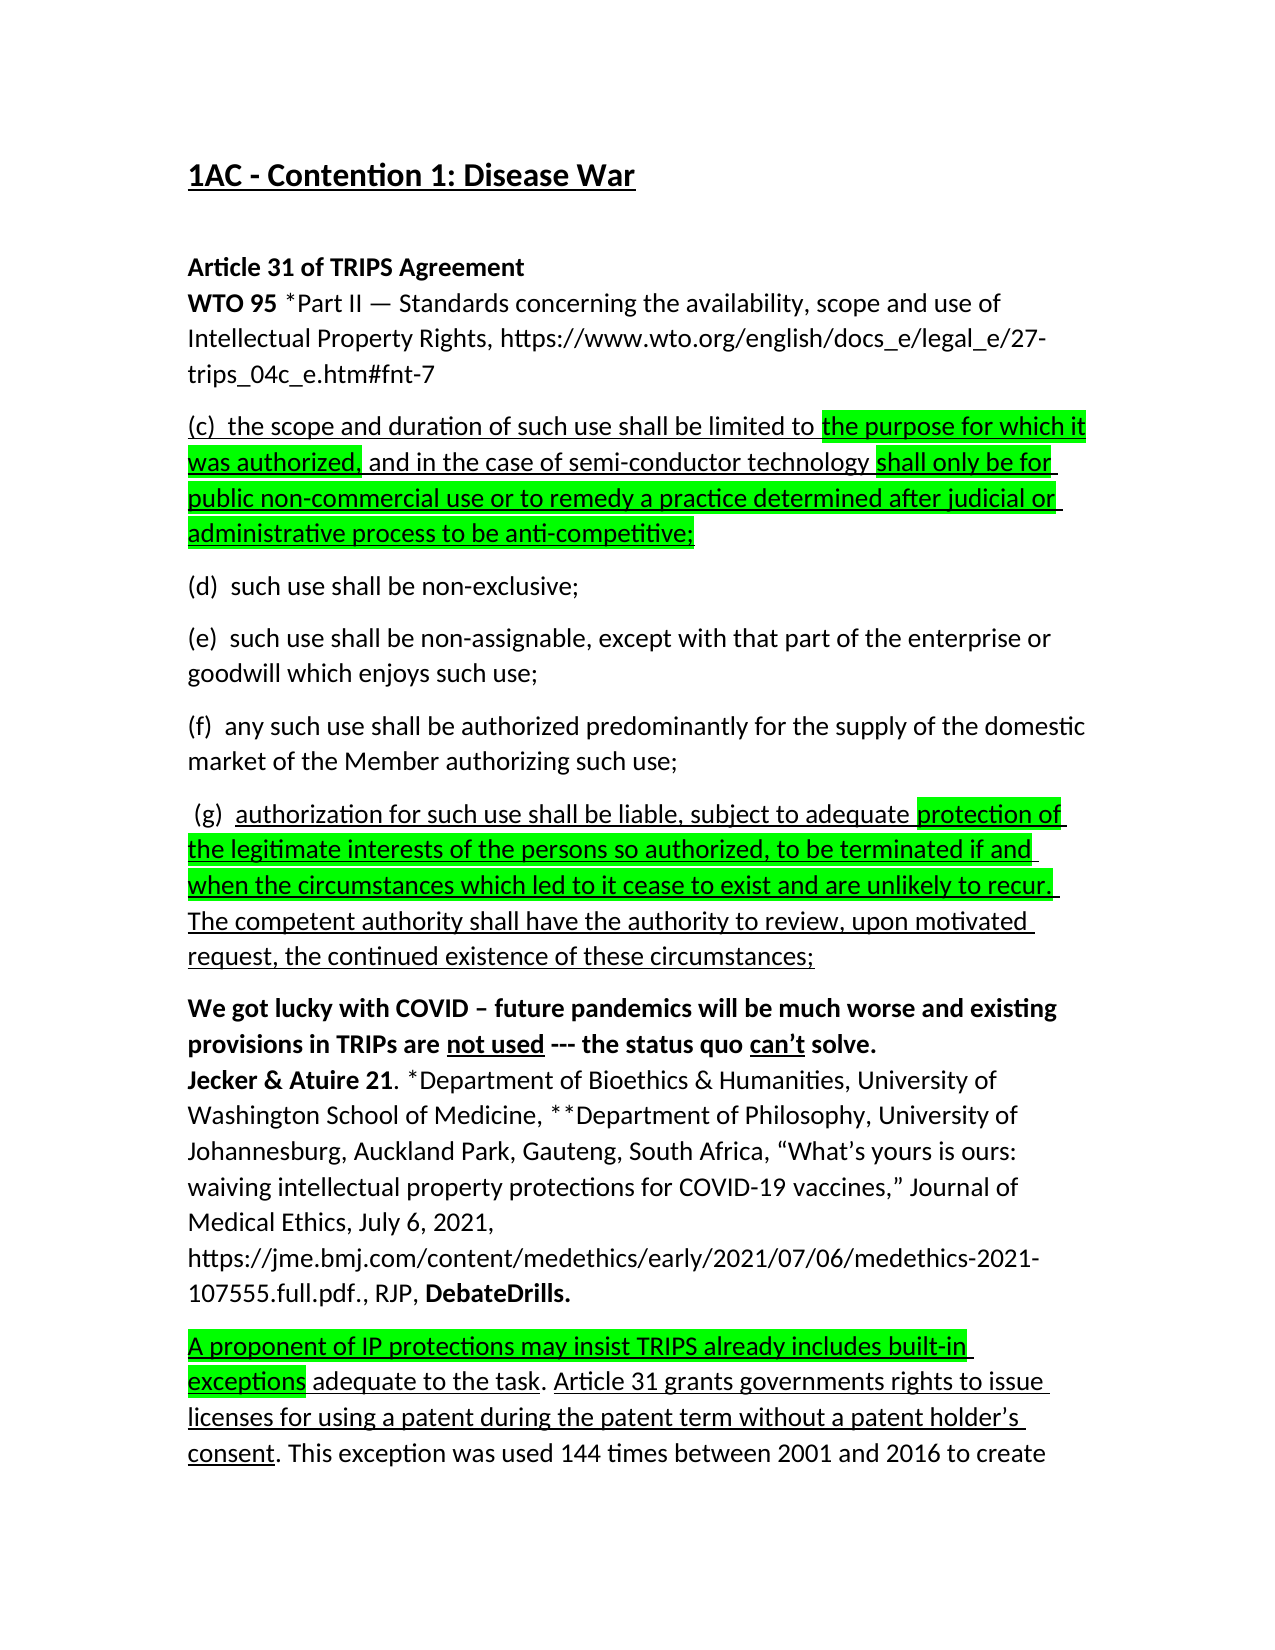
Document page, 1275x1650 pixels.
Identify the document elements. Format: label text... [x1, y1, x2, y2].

text Jecker & Atuire 21. *Department of Bioethics & Humanities, University of Washington School of Medicine, **Department of Philosophy, University of Johannesburg, Auckland Park, Gauteng, South Africa, “What’s yours is ours: waiving intellectual property protections for COVID-19 vaccines,” Journal of Medical Ethics, July 6, 2021, https://jme.bmj.com/content/medethics/early/2021/07/06/medethics-2021-107555.full.pdf., RJP, DebateDrills. [187, 1063, 1087, 1310]
text (g) authorization for such use shall be liable, subject to adequate protection of the legitimate interests of the persons so authorized, to be terminated if and when the circumstances which led to it cease to exist and are unlikely to recur. The competent authority shall have the authority to review, upon motivated request, the continued existence of these circumstances; [187, 797, 1087, 972]
text (f) any such use shall be authorized predominantly for the supply of the domestic market of the Member authorizing such use; [187, 709, 1087, 778]
text (c) the scope and duration of such use shall be limited to the purpose for which it was authorized, and in the case of semi-conductor technology shall only be for public non-commercial use or to remedy a practice determined after judicial or administrative process to be anti-competitive; [187, 409, 1087, 549]
subtitle We got lucky with COVID – future pandemics will be much worse and existing provisions in TRIPs are not used --- the status quo can’t solve. [187, 992, 1087, 1060]
subtitle Article 31 of TRIPS Agreement [187, 250, 1087, 283]
subtitle 1AC - Contention 1: Disease War [187, 154, 1087, 195]
text WTO 95 *Part II — Standards concerning the availability, scope and use of Intellectual Property Rights, https://www.wto.org/english/docs_e/legal_e/27-trips_04c_e.htm#fnt-7 [187, 286, 1087, 390]
text (d) such use shall be non-exclusive; [187, 569, 1087, 602]
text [187, 1329, 1087, 1469]
text (e) such use shall be non-assignable, except with that part of the enterprise or goodwill which enjoys such use; [187, 621, 1087, 690]
